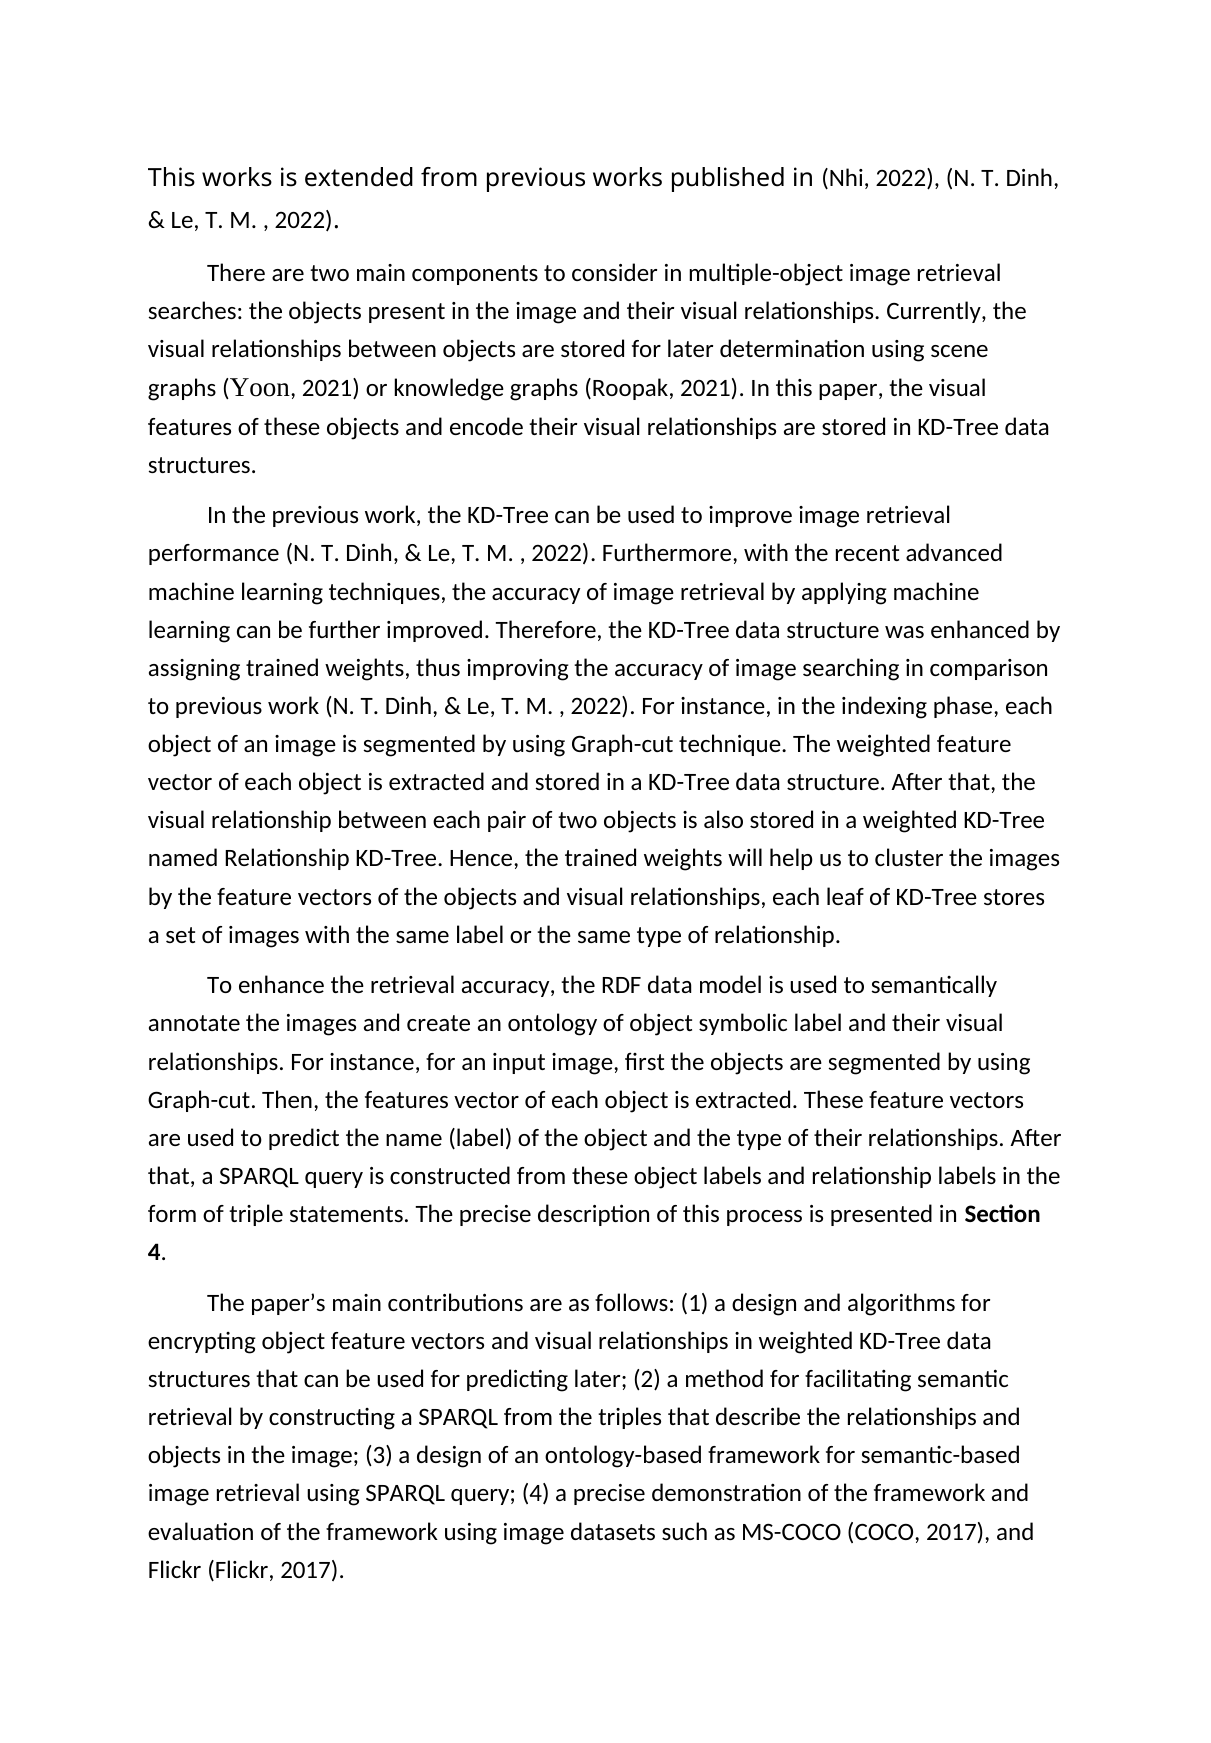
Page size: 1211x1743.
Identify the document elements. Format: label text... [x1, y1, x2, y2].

text In the previous work, the KD-Tree can be used to improve image retrieval performance (N. T. Dinh, & Le, T. M. , 2022). Furthermore, with the recent advanced machine learning techniques, the accuracy of image retrieval by applying machine learning can be further improved. Therefore, the KD-Tree data structure was enhanced by assigning trained weights, thus improving the accuracy of image searching in comparison to previous work (N. T. Dinh, & Le, T. M. , 2022). For instance, in the indexing phase, each object of an image is segmented by using Graph-cut technique. The weighted feature vector of each object is extracted and stored in a KD-Tree data structure. After that, the visual relationship between each pair of two objects is also stored in a weighted KD-Tree named Relationship KD-Tree. Hence, the trained weights will help us to cluster the images by the feature vectors of the objects and visual relationships, each leaf of KD-Tree stores a set of images with the same label or the same type of relationship. [148, 499, 1063, 949]
text The paper’s main contributions are as follows: (1) a design and algorithms for encrypting object feature vectors and visual relationships in weighted KD-Tree data structures that can be used for predicting later; (2) a method for facilitating semantic retrieval by constructing a SPARQL from the triples that describe the relationships and objects in the image; (3) a design of an ontology-based framework for semantic-based image retrieval using SPARQL query; (4) a precise demonstration of the framework and evaluation of the framework using image datasets such as MS-COCO (COCO, 2017), and Flickr (Flickr, 2017). [148, 1287, 1063, 1584]
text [148, 159, 1063, 236]
text There are two main components to consider in multiple-object image retrieval searches: the objects present in the image and their visual relationships. Currently, the visual relationships between objects are stored for later determination using scene graphs (Yoon, 2021) or knowledge graphs (Roopak, 2021). In this paper, the visual features of these objects and encode their visual relationships are stored in KD-Tree data structures. [148, 257, 1063, 479]
text To enhance the retrieval accuracy, the RDF data model is used to semantically annotate the images and create an ontology of object symbolic label and their visual relationships. For instance, for an input image, first the objects are segmented by using Graph-cut. Then, the features vector of each object is extracted. These feature vectors are used to predict the name (label) of the object and the type of their relationships. After that, a SPARQL query is constructed from these object labels and relationship labels in the form of triple statements. The precise description of this process is presented in Section 4. [148, 969, 1063, 1267]
